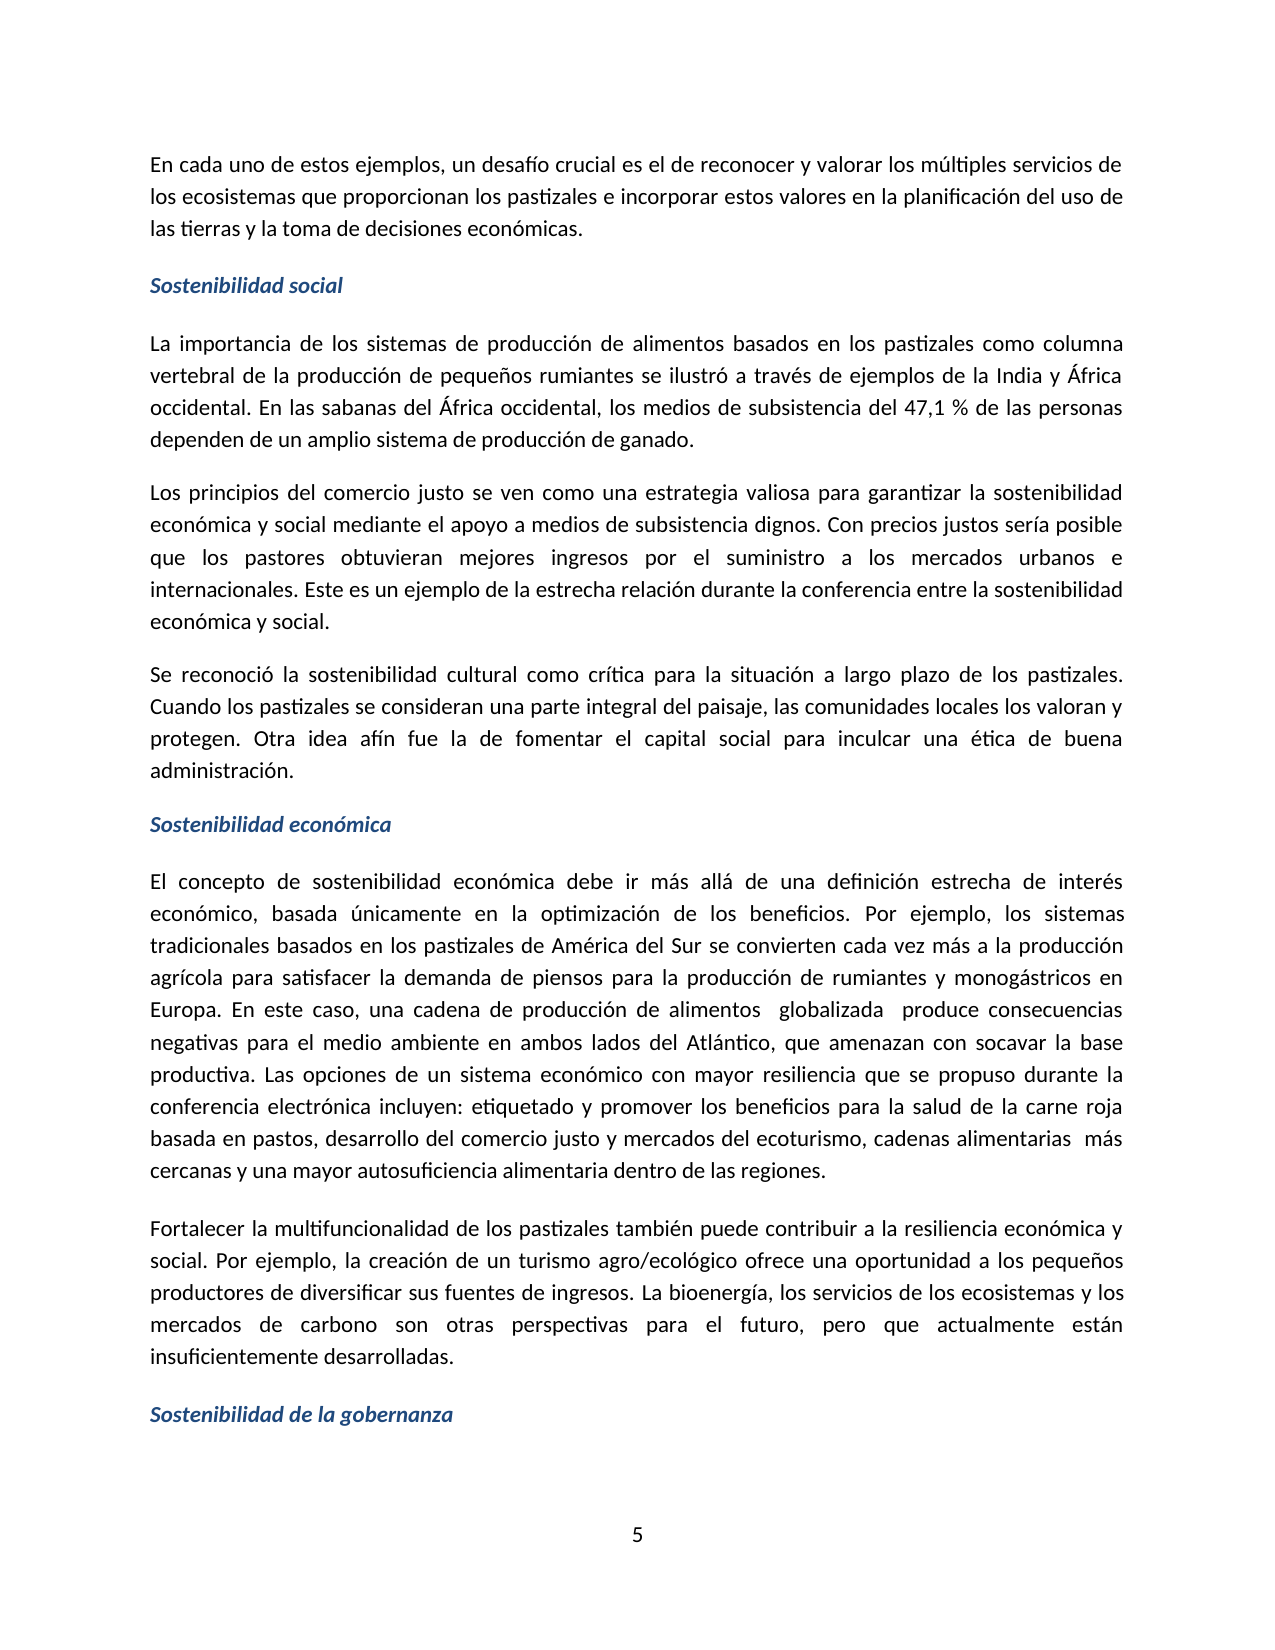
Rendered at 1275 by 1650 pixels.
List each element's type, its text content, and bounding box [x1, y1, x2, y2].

text Sostenibilidad de la gobernanza [150, 1400, 1125, 1428]
text El concepto de sostenibilidad económica debe ir más allá de una definición estrecha de interés económico, basada únicamente en la optimización de los beneficios. Por ejemplo, los sistemas tradicionales basados en los pastizales de América del Sur se convierten cada vez más a la producción agrícola para satisfacer la demanda de piensos para la producción de rumiantes y monogástricos en Europa. En este caso, una cadena de producción de alimentos globalizada produce consecuencias negativas para el medio ambiente en ambos lados del Atlántico, que amenazan con socavar la base productiva. Las opciones de un sistema económico con mayor resiliencia que se propuso durante la conferencia electrónica incluyen: etiquetado y promover los beneficios para la salud de la carne roja basada en pastos, desarrollo del comercio justo y mercados del ecoturismo, cadenas alimentarias más cercanas y una mayor autosuficiencia alimentaria dentro de las regiones. [150, 867, 1125, 1184]
text Fortalecer la multifuncionalidad de los pastizales también puede contribuir a la resiliencia económica y social. Por ejemplo, la creación de un turismo agro/ecológico ofrece una oportunidad a los pequeños productores de diversificar sus fuentes de ingresos. La bioenergía, los servicios de los ecosistemas y los mercados de carbono son otras perspectivas para el futuro, pero que actualmente están insuficientemente desarrolladas. [150, 1214, 1125, 1371]
text Sostenibilidad social [150, 272, 1125, 299]
text Los principios del comercio justo se ven como una estrategia valiosa para garantizar la sostenibilidad económica y social mediante el apoyo a medios de subsistencia dignos. Con precios justos sería posible que los pastores obtuvieran mejores ingresos por el suministro a los mercados urbanos e internacionales. Este es un ejemplo de la estrecha relación durante la conferencia entre la sostenibilidad económica y social. [150, 478, 1125, 635]
text La importancia de los sistemas de producción de alimentos basados en los pastizales como columna vertebral de la producción de pequeños rumiantes se ilustró a través de ejemplos de la India y África occidental. En las sabanas del África occidental, los medios de subsistencia del 47,1 % de las personas dependen de un amplio sistema de producción de ganado. [150, 329, 1125, 453]
text Sostenibilidad económica [150, 810, 1125, 838]
text Se reconoció la sostenibilidad cultural como crítica para la situación a largo plazo de los pastizales. Cuando los pastizales se consideran una parte integral del paisaje, las comunidades locales los valoran y protegen. Otra idea afín fue la de fomentar el capital social para inculcar una ética de buena administración. [150, 660, 1125, 785]
text En cada uno de estos ejemplos, un desafío crucial es el de reconocer y valorar los múltiples servicios de los ecosistemas que proporcionan los pastizales e incorporar estos valores en la planificación del uso de las tierras y la toma de decisiones económicas. [150, 150, 1125, 242]
